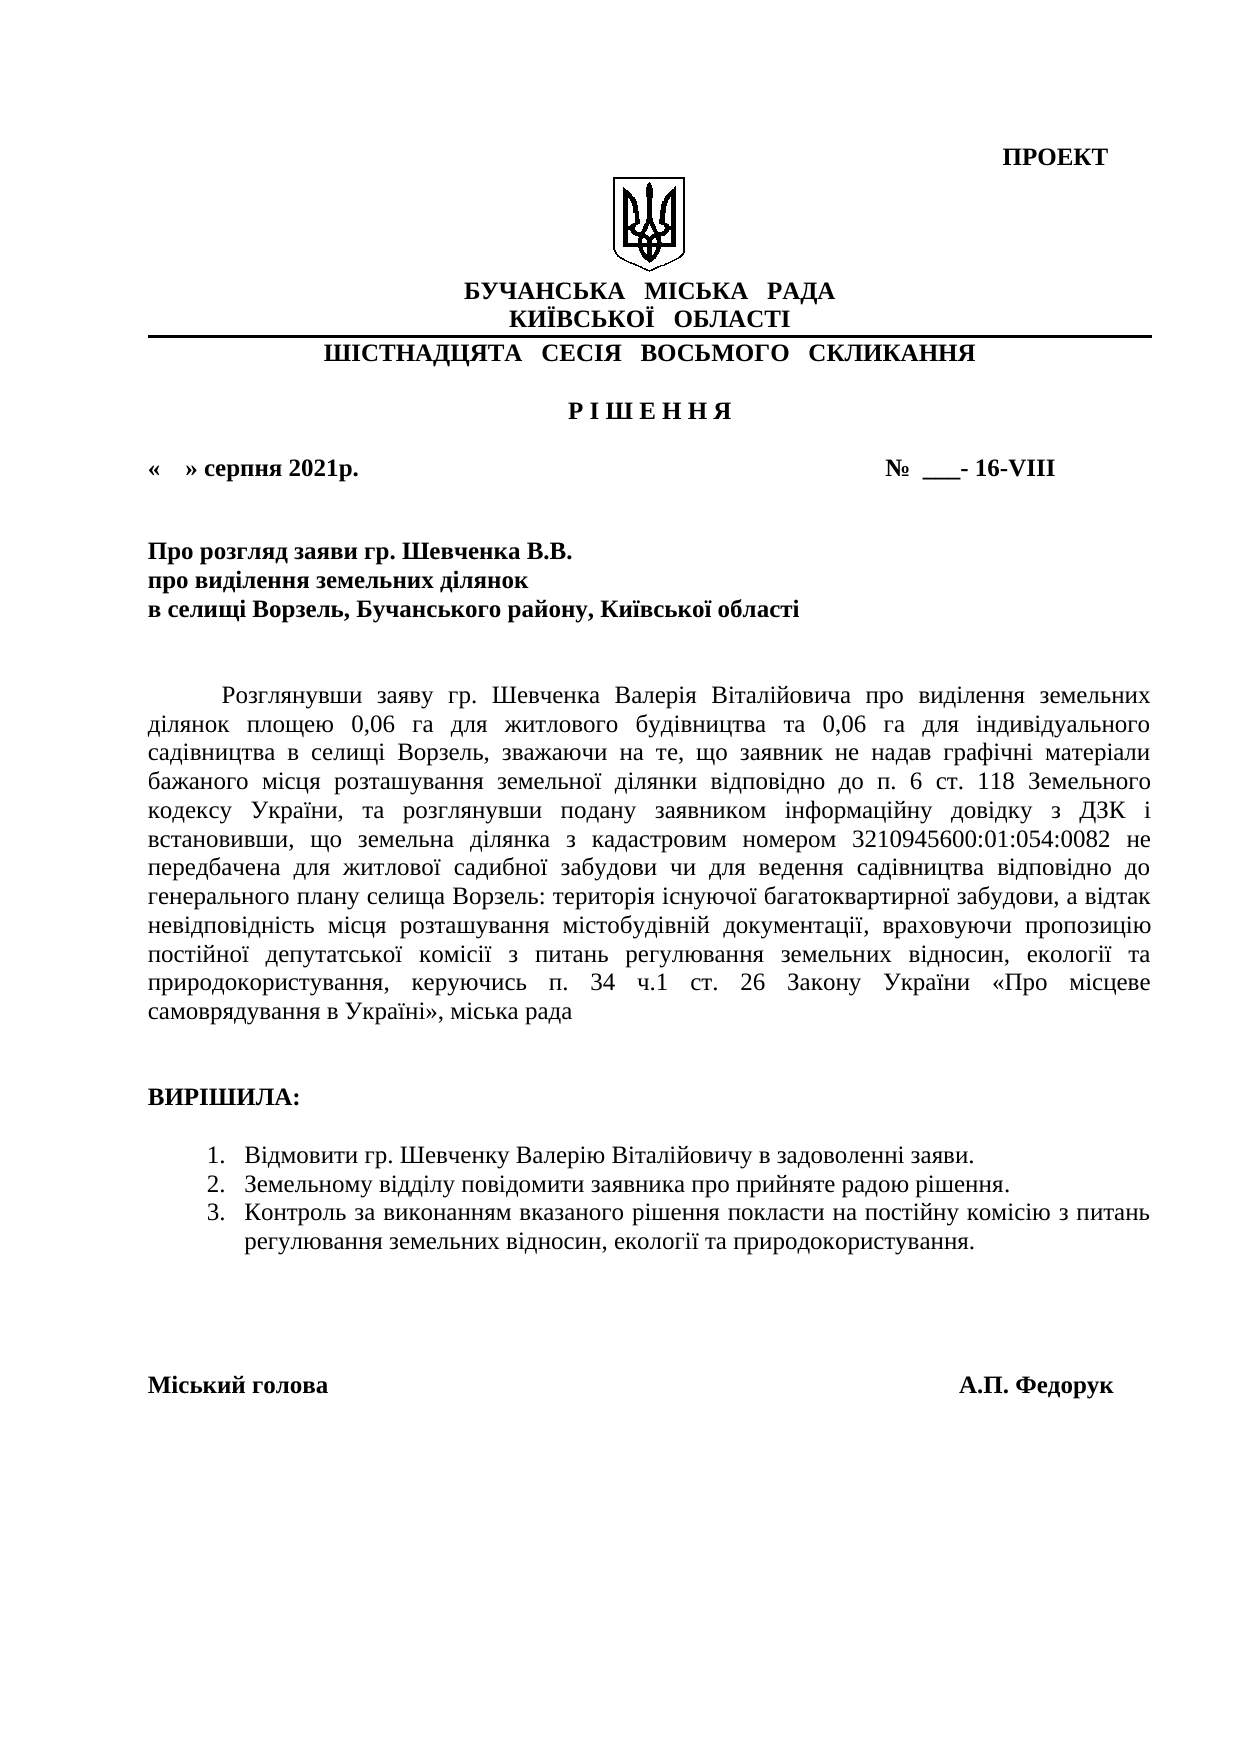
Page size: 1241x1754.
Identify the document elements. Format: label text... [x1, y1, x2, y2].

list Земельному відділу повідомити заявника про прийняте радою рішення. [207, 1169, 1152, 1197]
text « » серпня 2021р. № ___- 16-VІІІ [148, 453, 1152, 482]
text Розглянувши заяву гр. Шевченка Валерія Віталійовича про виділення земельних ділянок площею 0,06 га для житлового будівництва та 0,06 га для індивідуального садівництва в селищі Ворзель, зважаючи на те, що заявник не надав графічні матеріали бажаного місця розташування земельної ділянки відповідно до п. 6 ст. 118 Земельного кодексу України, та розглянувши подану заявником інформаційну довідку з ДЗК і встановивши, що земельна ділянка з кадастровим номером 3210945600:01:054:0082 не передбачена для житлової садибної забудови чи для ведення садівництва відповідно до генерального плану селища Ворзель: територія існуючої багатоквартирної забудови, а відтак невідповідність місця розташування містобудівній документації, враховуючи пропозицію постійної депутатської комісії з питань регулювання земельних відносин, екології та природокористування, керуючись п. 34 ч.1 ст. 26 Закону України «Про місцеве самоврядування в Україні», міська рада [148, 680, 1152, 1025]
text Р І Ш Е Н Н Я [148, 396, 1152, 425]
text БУЧАНСЬКА МІСЬКА РАДА [148, 276, 1152, 304]
text Міський голова А.П. Федорук [148, 1370, 1152, 1399]
text ПРОЕКТ [885, 142, 1152, 171]
text в селищі Ворзель, Бучанського району, Київської області [148, 594, 1152, 622]
text ВИРІШИЛА: [148, 1082, 1152, 1111]
text ШІСТНАДЦЯТА СЕСІЯ ВОСЬМОГО СКЛИКАННЯ [148, 338, 1152, 367]
text про виділення земельних ділянок [148, 565, 1152, 594]
list Відмовити гр. Шевченку Валерію Віталійовичу в задоволенні заяви. [207, 1140, 1152, 1169]
text КИЇВСЬКОЇ ОБЛАСТІ [148, 304, 1152, 335]
list Контроль за виконанням вказаного рішення покласти на постійну комісію з питань регулювання земельних відносин, екології та природокористування. [207, 1197, 1152, 1255]
text Про розгляд заяви гр. Шевченка В.В. [148, 536, 1152, 565]
